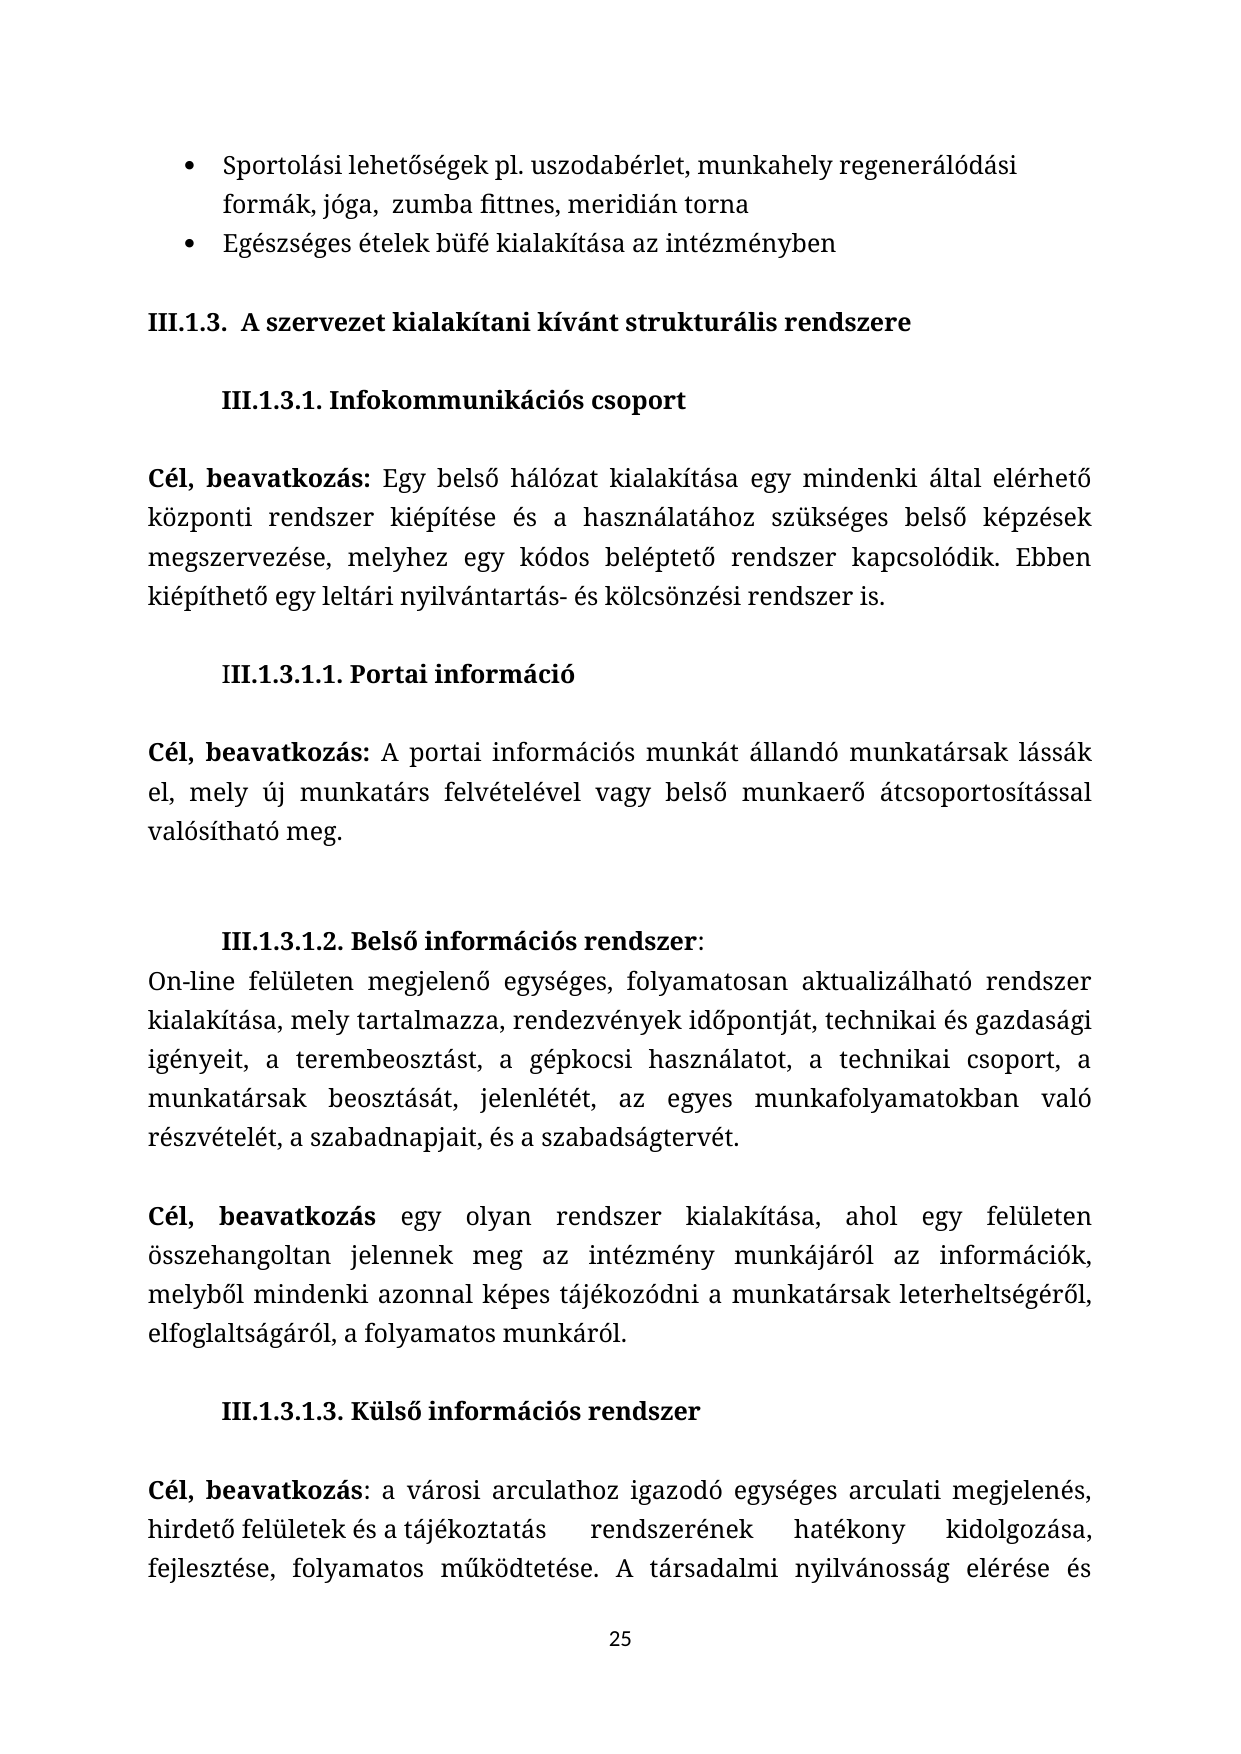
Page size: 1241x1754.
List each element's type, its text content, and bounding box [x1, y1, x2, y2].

text On-line felületen megjelenő egységes, folyamatosan aktualizálható rendszer kialakítása, mely tartalmazza, rendezvények időpontját, technikai és gazdasági igényeit, a terembeosztást, a gépkocsi használatot, a technikai csoport, a munkatársak beosztását, jelenlétét, az egyes munkafolyamatokban való részvételét, a szabadnapjait, és a szabadságtervét. [148, 963, 1093, 1154]
list Cél, beavatkozás egy olyan rendszer kialakítása, ahol egy felületen összehangoltan jelennek meg az intézmény munkájáról az információk, melyből mindenki azonnal képes tájékozódni a munkatársak leterheltségéről, elfoglaltságáról, a folyamatos munkáról. [148, 1198, 1093, 1350]
text Cél, beavatkozás: A portai információs munkát állandó munkatársak lássák el, mely új munkatárs felvételével vagy belső munkaerő átcsoportosítással valósítható meg. [148, 735, 1093, 847]
list Sportolási lehetőségek pl. uszodabérlet, munkahely regenerálódási formák, jóga, zumba fittnes, meridián torna [185, 148, 1093, 221]
text III.1.3.1.2. Belső információs rendszer: [148, 924, 1093, 958]
text Cél, beavatkozás: Egy belső hálózat kialakítása egy mindenki által elérhető központi rendszer kiépítése és a használatához szükséges belső képzések megszervezése, melyhez egy kódos beléptető rendszer kapcsolódik. Ebben kiépíthető egy leltári nyilvántartás- és kölcsönzési rendszer is. [148, 461, 1093, 612]
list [148, 1472, 1093, 1585]
text III.1.3.1. Infokommunikációs csoport [148, 383, 1093, 417]
list Egészséges ételek büfé kialakítása az intézményben [185, 226, 1093, 260]
list III.1.3.1.3. Külső információs rendszer [148, 1394, 1093, 1428]
text III.1.3.1.1. Portai információ [148, 657, 1093, 691]
text III.1.3. A szervezet kialakítani kívánt strukturális rendszere [148, 304, 1093, 338]
